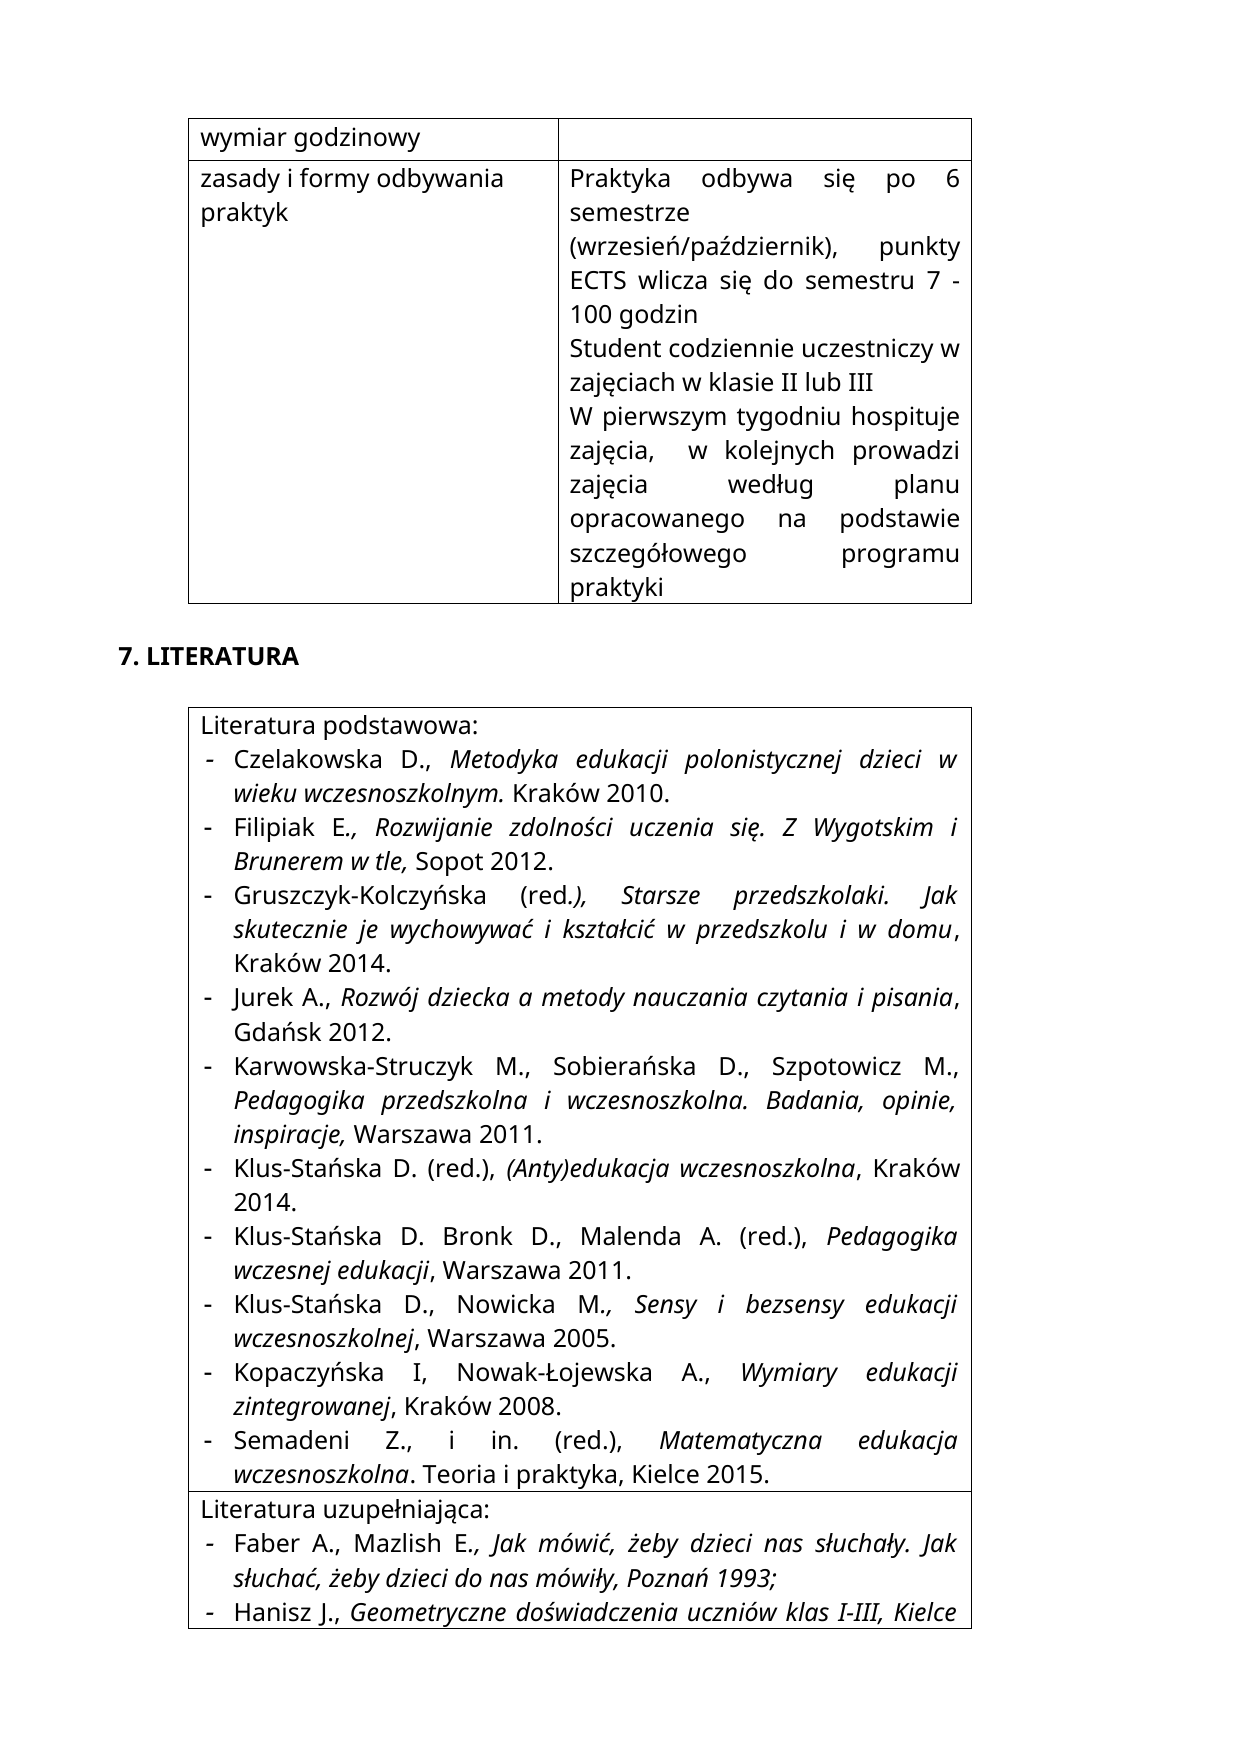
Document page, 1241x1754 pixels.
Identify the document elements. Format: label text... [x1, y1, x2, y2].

table_cell zasady i formy odbywania praktyk [189, 161, 558, 603]
text 7. LITERATURA [118, 638, 1122, 672]
table_header wymiar godzinowy [189, 119, 558, 159]
table_header [559, 119, 971, 159]
table_cell Praktyka odbywa się po 6 semestrze (wrzesień/październik), punkty ECTS wlicza się do semestru 7 - 100 godzin Student codziennie uczestniczy w zajęciach w klasie II lub III W pierwszym tygodniu hospituje zajęcia, w kolejnych prowadzi zajęcia według planu opracowanego na podstawie szczegółowego programu praktyki [559, 161, 971, 603]
table_header Literatura podstawowa: Czelakowska D., Metodyka edukacji polonistycznej dzieci w wieku wczesnoszkolnym. Kraków 2010. Filipiak E., Rozwijanie zdolności uczenia się. Z Wygotskim i Brunerem w tle, Sopot 2012. Gruszczyk-Kolczyńska (red.), Starsze przedszkolaki. Jak skutecznie je wychowywać i kształcić w przedszkolu i w domu, Kraków 2014. Jurek A., Rozwój dziecka a metody nauczania czytania i pisania, Gdańsk 2012. Karwowska-Struczyk M., Sobierańska D., Szpotowicz M., Pedagogika przedszkolna i wczesnoszkolna. Badania, opinie, inspiracje, Warszawa 2011. Klus-Stańska D. (red.), (Anty)edukacja wczesnoszkolna, Kraków 2014. Klus-Stańska D. Bronk D., Malenda A. (red.), Pedagogika wczesnej edukacji, Warszawa 2011. Klus-Stańska D., Nowicka M., Sensy i bezsensy edukacji wczesnoszkolnej, Warszawa 2005. Kopaczyńska I, Nowak-Łojewska A., Wymiary edukacji zintegrowanej, Kraków 2008. Semadeni Z., i in. (red.), Matematyczna edukacja wczesnoszkolna. Teoria i praktyka, Kielce 2015. [189, 708, 971, 1491]
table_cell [189, 1492, 971, 1628]
